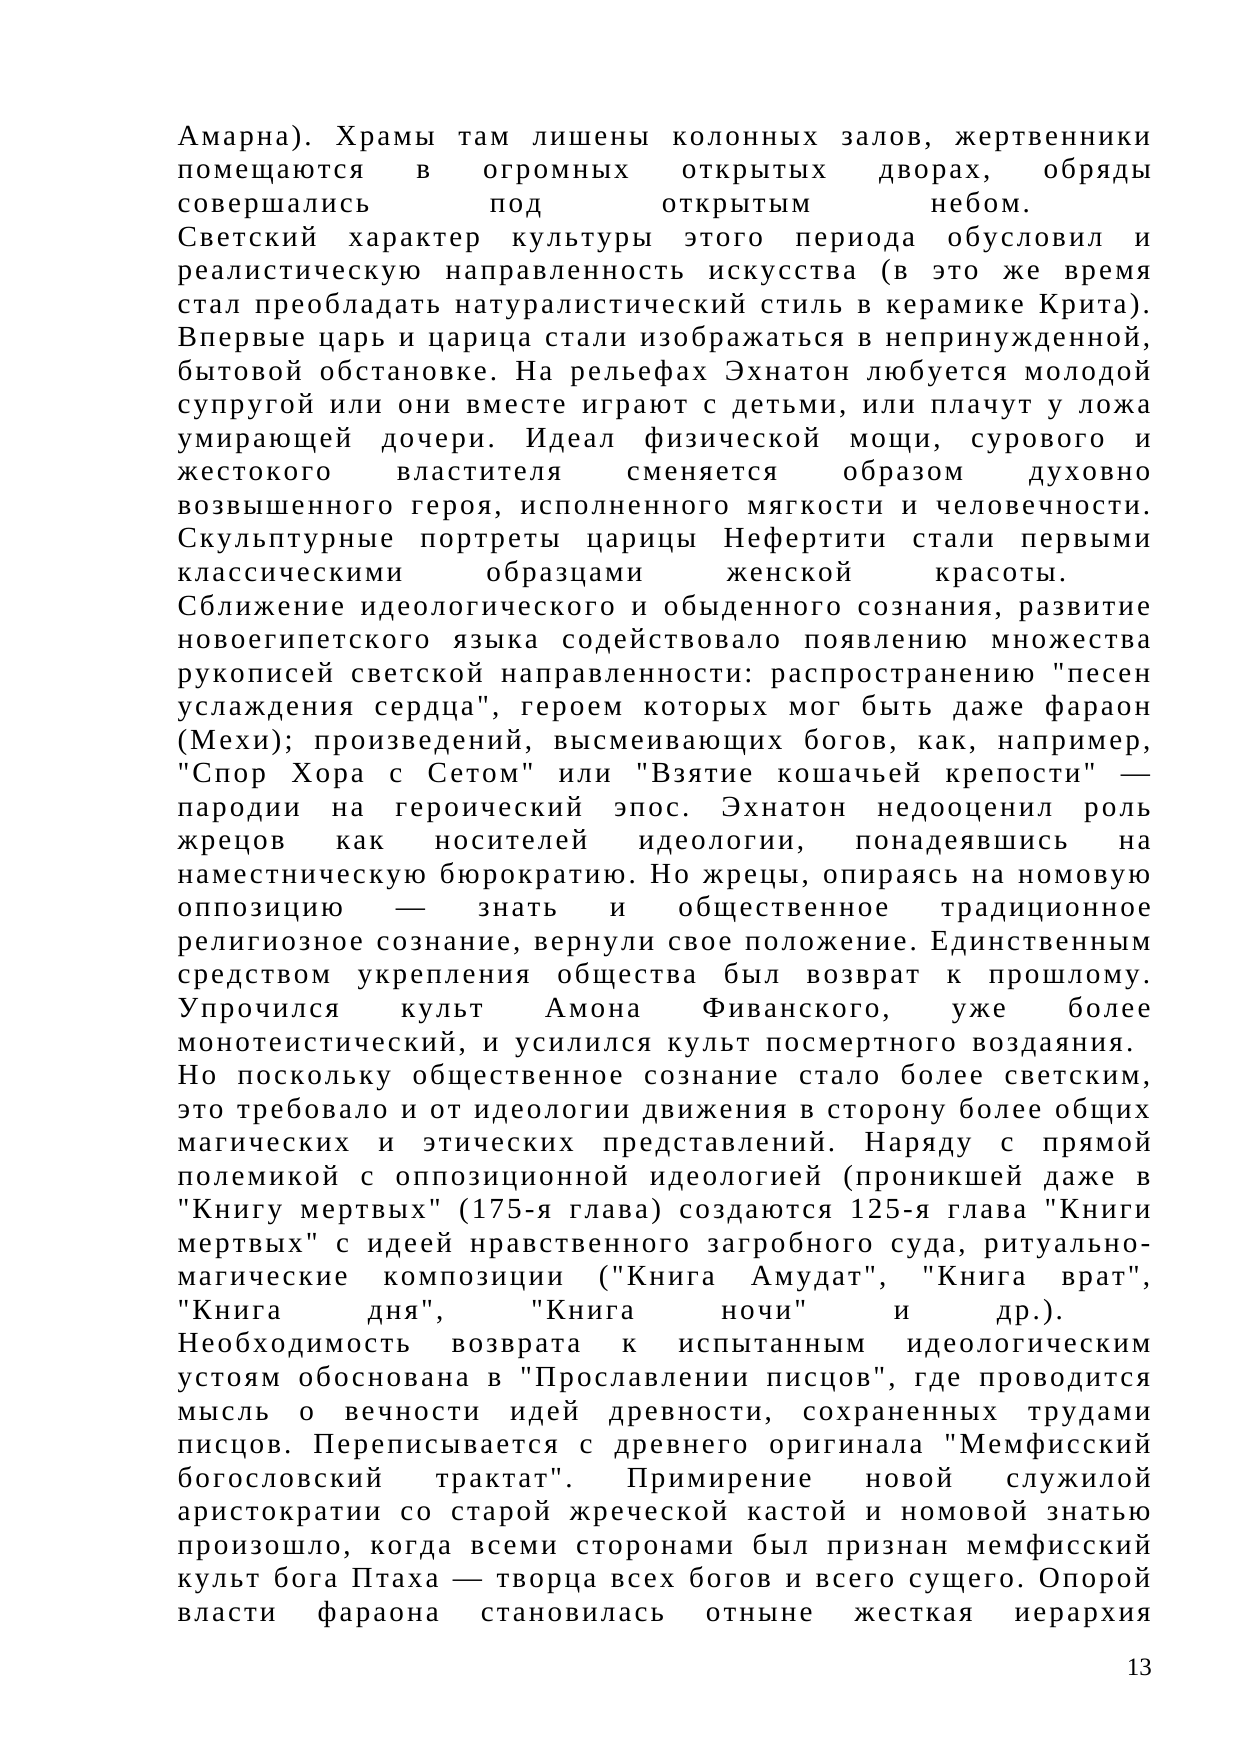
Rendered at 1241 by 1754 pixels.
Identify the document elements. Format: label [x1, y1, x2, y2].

text [177, 118, 1152, 1627]
